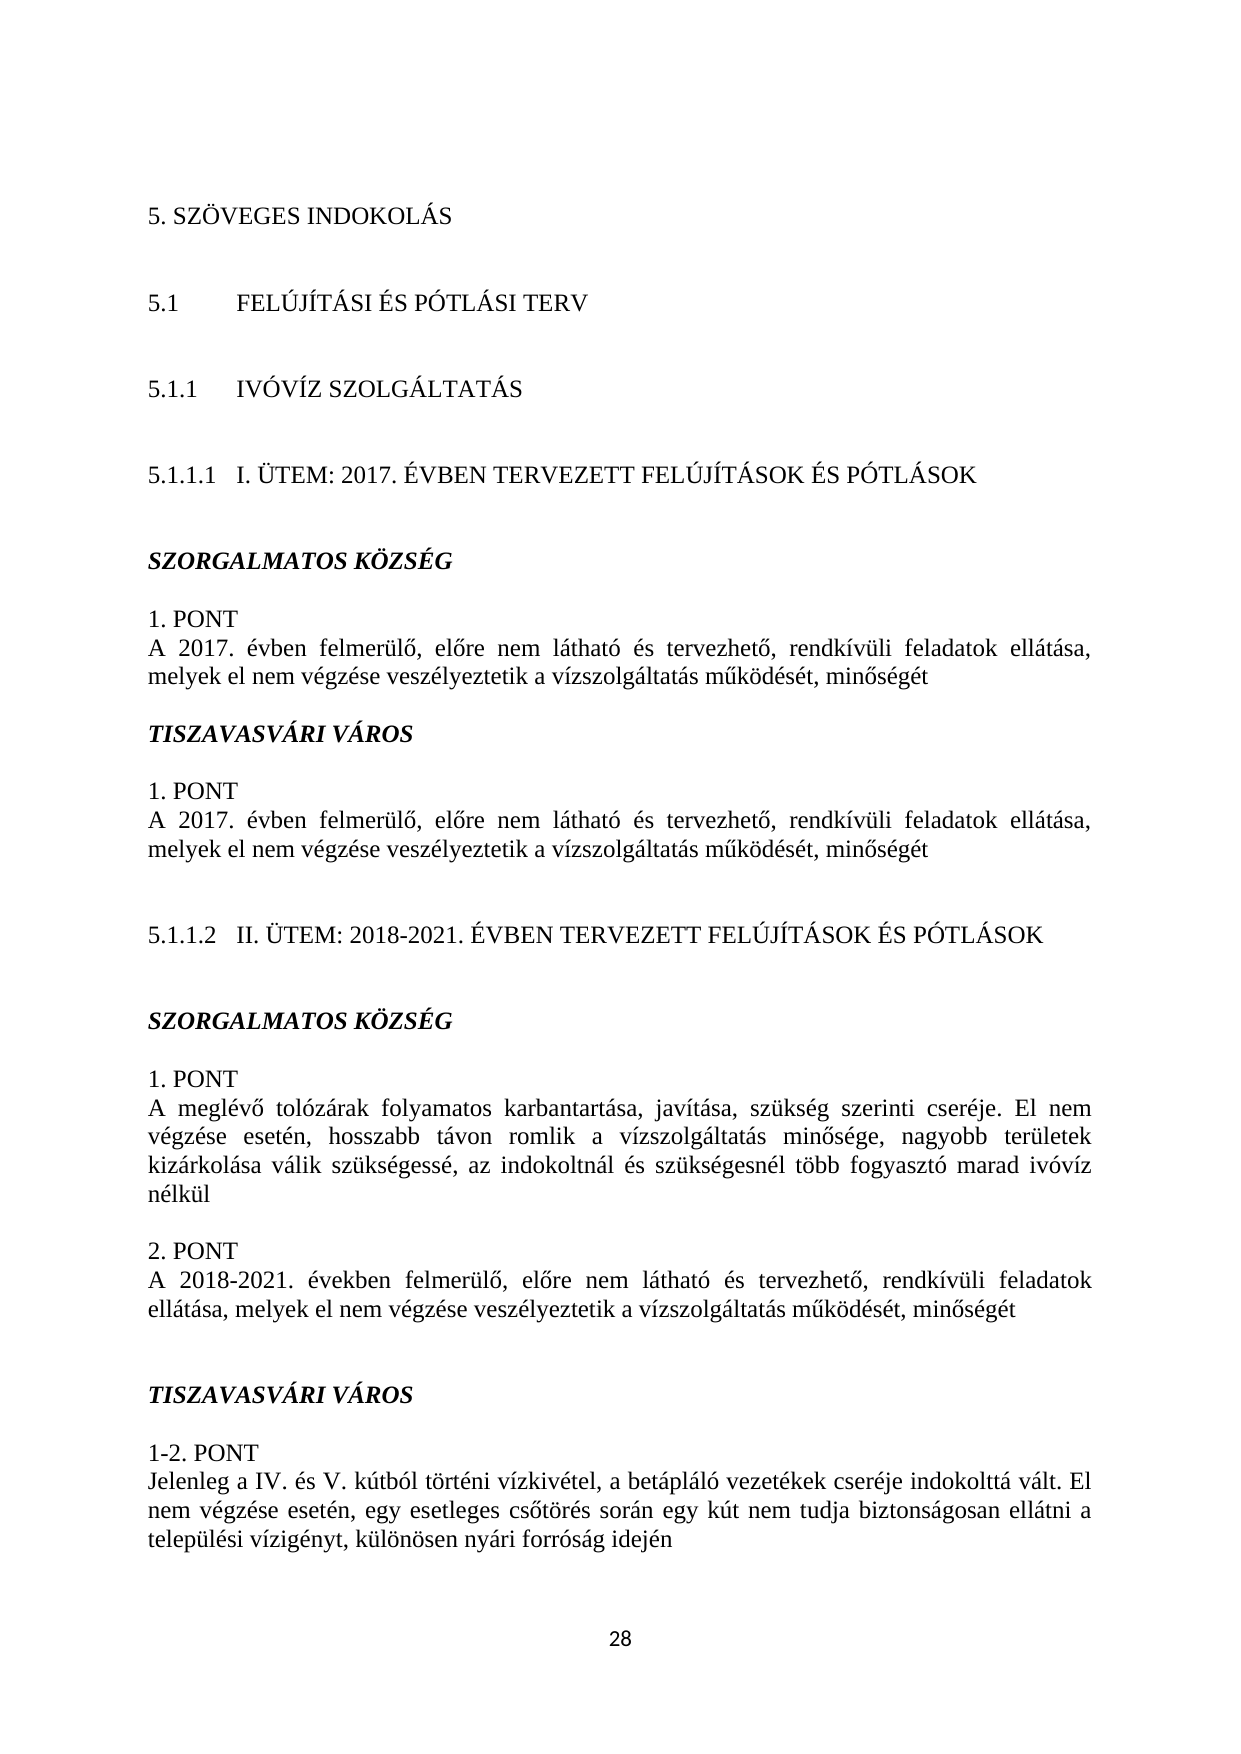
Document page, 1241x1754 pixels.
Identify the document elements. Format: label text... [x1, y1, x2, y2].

text 2. pont [148, 1236, 1093, 1265]
text tiszavasvári város [148, 719, 1093, 748]
text 1. pont [148, 604, 1093, 633]
text A 2017. évben felmerülő, előre nem látható és tervezhető, rendkívüli feladatok ellátása, melyek el nem végzése veszélyeztetik a vízszolgáltatás működését, minőségét [148, 633, 1093, 690]
text Szorgalmatos község [148, 546, 1093, 575]
text Szorgalmatos község [148, 1006, 1093, 1035]
text A meglévő tolózárak folyamatos karbantartása, javítása, szükség szerinti cseréje. El nem végzése esetén, hosszabb távon romlik a vízszolgáltatás minősége, nagyobb területek kizárkolása válik szükségessé, az indokoltnál és szükségesnél több fogyasztó marad ivóvíz nélkül [148, 1093, 1093, 1208]
text tiszavasvári város [148, 1380, 1093, 1409]
text Jelenleg a IV. és V. kútból történi vízkivétel, a betápláló vezetékek cseréje indokolttá vált. El nem végzése esetén, egy esetleges csőtörés során egy kút nem tudja biztonságosan ellátni a települési vízigényt, különösen nyári forróság idején [148, 1466, 1093, 1553]
text 5.1.1.1 I. ÜTEM: 2017. évben tervezett felújítások és pótlások [148, 460, 1093, 489]
text 5.1 FELÚJÍTÁSI ÉS PÓTLÁSI TERV [148, 288, 1093, 316]
text 1-2. pont [148, 1438, 1093, 1466]
text 1. pont [148, 776, 1093, 805]
text A 2018-2021. években felmerülő, előre nem látható és tervezhető, rendkívüli feladatok ellátása, melyek el nem végzése veszélyeztetik a vízszolgáltatás működését, minőségét [148, 1265, 1093, 1323]
text 5.1.1.2 II. ÜTEM: 2018-2021. évben tervezett felújítások és pótlások [148, 920, 1093, 949]
text 1. pont [148, 1064, 1093, 1093]
text 5.1.1 IVÓVÍZ SZOLGÁLTATÁS [148, 374, 1093, 403]
text A 2017. évben felmerülő, előre nem látható és tervezhető, rendkívüli feladatok ellátása, melyek el nem végzése veszélyeztetik a vízszolgáltatás működését, minőségét [148, 805, 1093, 863]
text 5. Szöveges indokolás [148, 201, 1093, 230]
